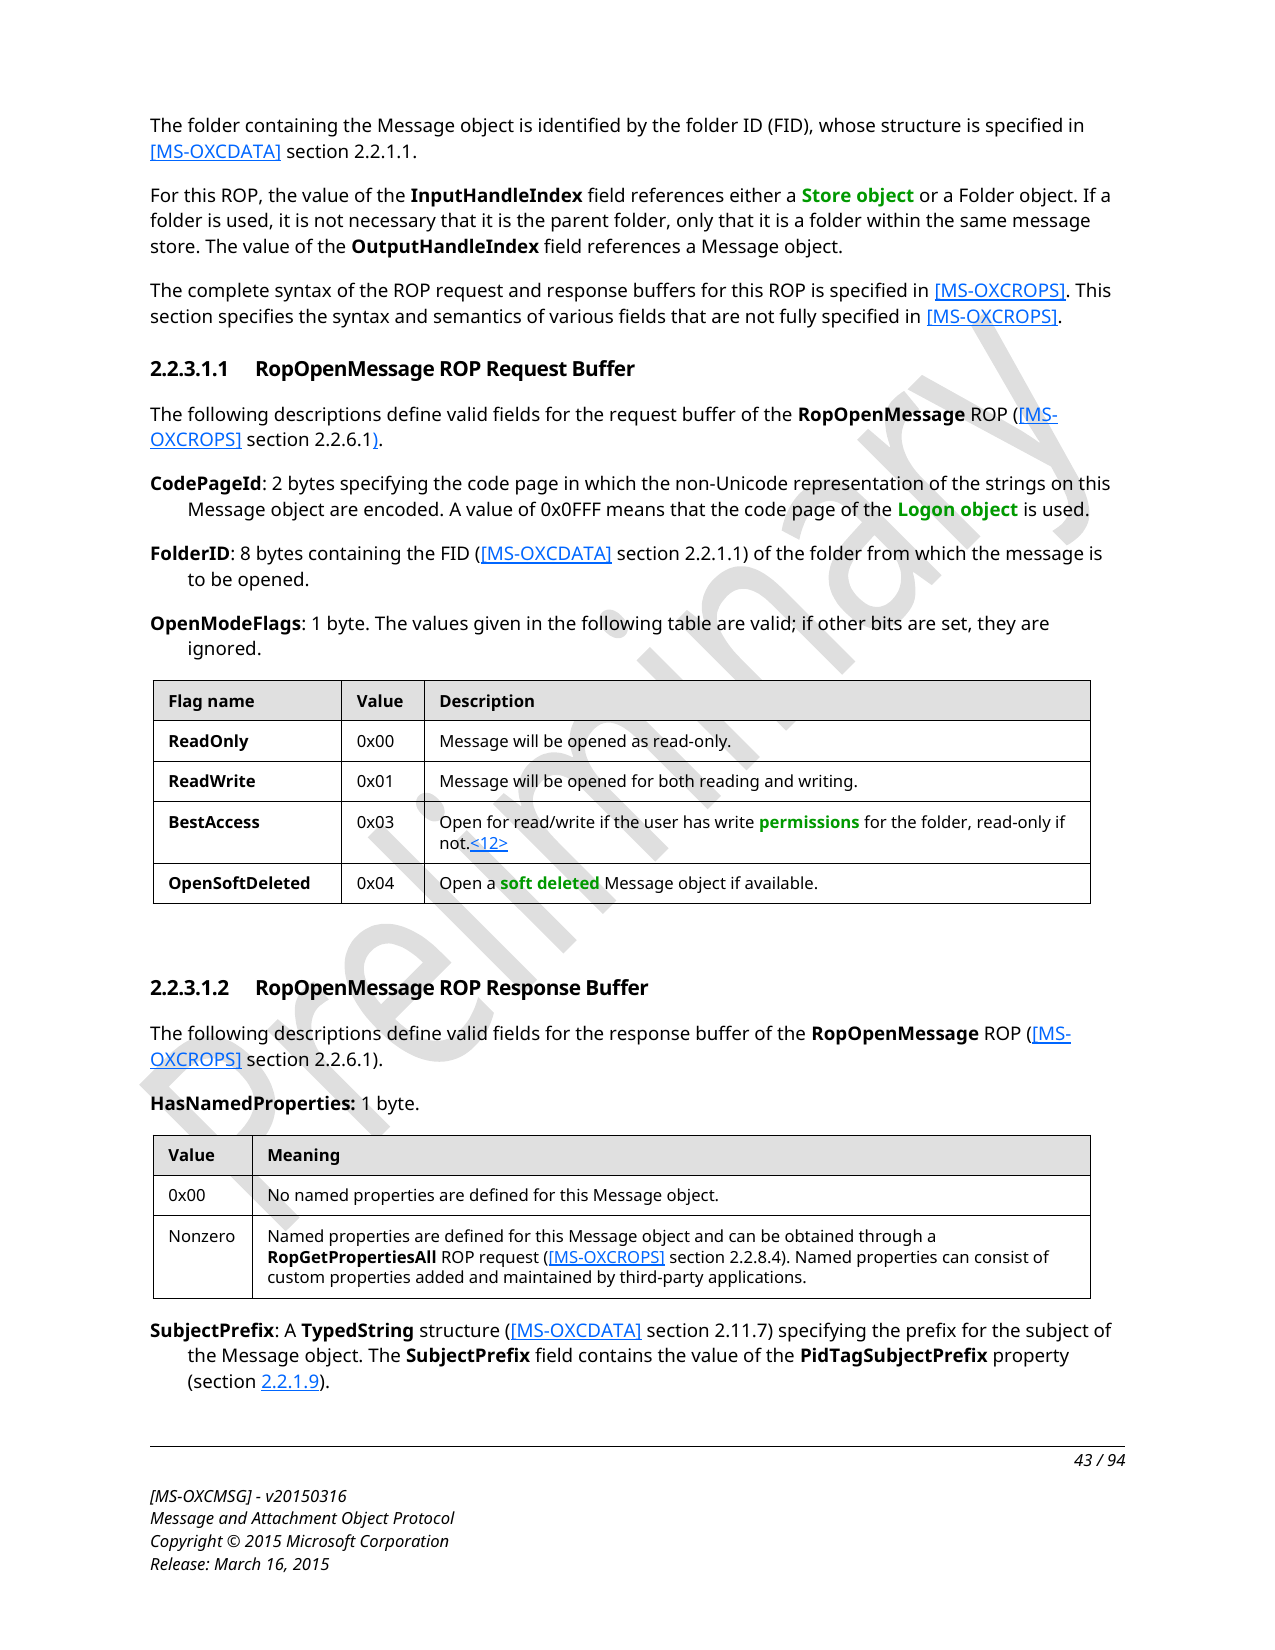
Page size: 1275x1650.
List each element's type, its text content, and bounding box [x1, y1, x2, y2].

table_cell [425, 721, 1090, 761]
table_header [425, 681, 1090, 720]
subtitle RopOpenMessage ROP Response Buffer [150, 973, 1125, 1002]
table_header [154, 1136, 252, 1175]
text CodePageId: 2 bytes specifying the code page in which the non-Unicode representation of the strings on this Message object are encoded. A value of 0x0FFF means that the code page of the Logon object is used. [150, 471, 1125, 522]
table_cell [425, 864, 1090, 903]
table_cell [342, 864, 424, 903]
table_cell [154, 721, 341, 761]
text The complete syntax of the ROP request and response buffers for this ROP is specified in [MS-OXCROPS]. This section specifies the syntax and semantics of various fields that are not fully specified in [MS-OXCROPS]. [150, 278, 1125, 329]
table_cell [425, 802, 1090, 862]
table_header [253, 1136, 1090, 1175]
text The following descriptions define valid fields for the request buffer of the RopOpenMessage ROP ([MS-OXCROPS] section 2.2.6.1). [150, 401, 1125, 452]
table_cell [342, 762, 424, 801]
text FolderID: 8 bytes containing the FID ([MS-OXCDATA] section 2.2.1.1) of the folder from which the message is to be opened. [150, 540, 1125, 591]
text For this ROP, the value of the InputHandleIndex field references either a Store object or a Folder object. If a folder is used, it is not necessary that it is the parent folder, only that it is a folder within the same message store. The value of the OutputHandleIndex field references a Message object. [150, 182, 1125, 259]
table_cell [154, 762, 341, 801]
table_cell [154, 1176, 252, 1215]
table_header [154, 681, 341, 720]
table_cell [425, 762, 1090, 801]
text SubjectPrefix: A TypedString structure ([MS-OXCDATA] section 2.11.7) specifying the prefix for the subject of the Message object. The SubjectPrefix field contains the value of the PidTagSubjectPrefix property (section 2.2.1.9). [150, 1317, 1125, 1394]
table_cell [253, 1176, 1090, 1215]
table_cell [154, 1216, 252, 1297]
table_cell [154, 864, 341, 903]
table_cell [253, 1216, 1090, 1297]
subtitle RopOpenMessage ROP Request Buffer [150, 354, 1125, 382]
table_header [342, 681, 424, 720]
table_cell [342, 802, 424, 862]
text The following descriptions define valid fields for the response buffer of the RopOpenMessage ROP ([MS-OXCROPS] section 2.2.6.1). [150, 1020, 1125, 1071]
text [150, 112, 1125, 163]
text OpenModeFlags: 1 byte. The values given in the following table are valid; if other bits are set, they are ignored. [150, 610, 1125, 661]
text HasNamedProperties: 1 byte. [150, 1090, 1125, 1116]
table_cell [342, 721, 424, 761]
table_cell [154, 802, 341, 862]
